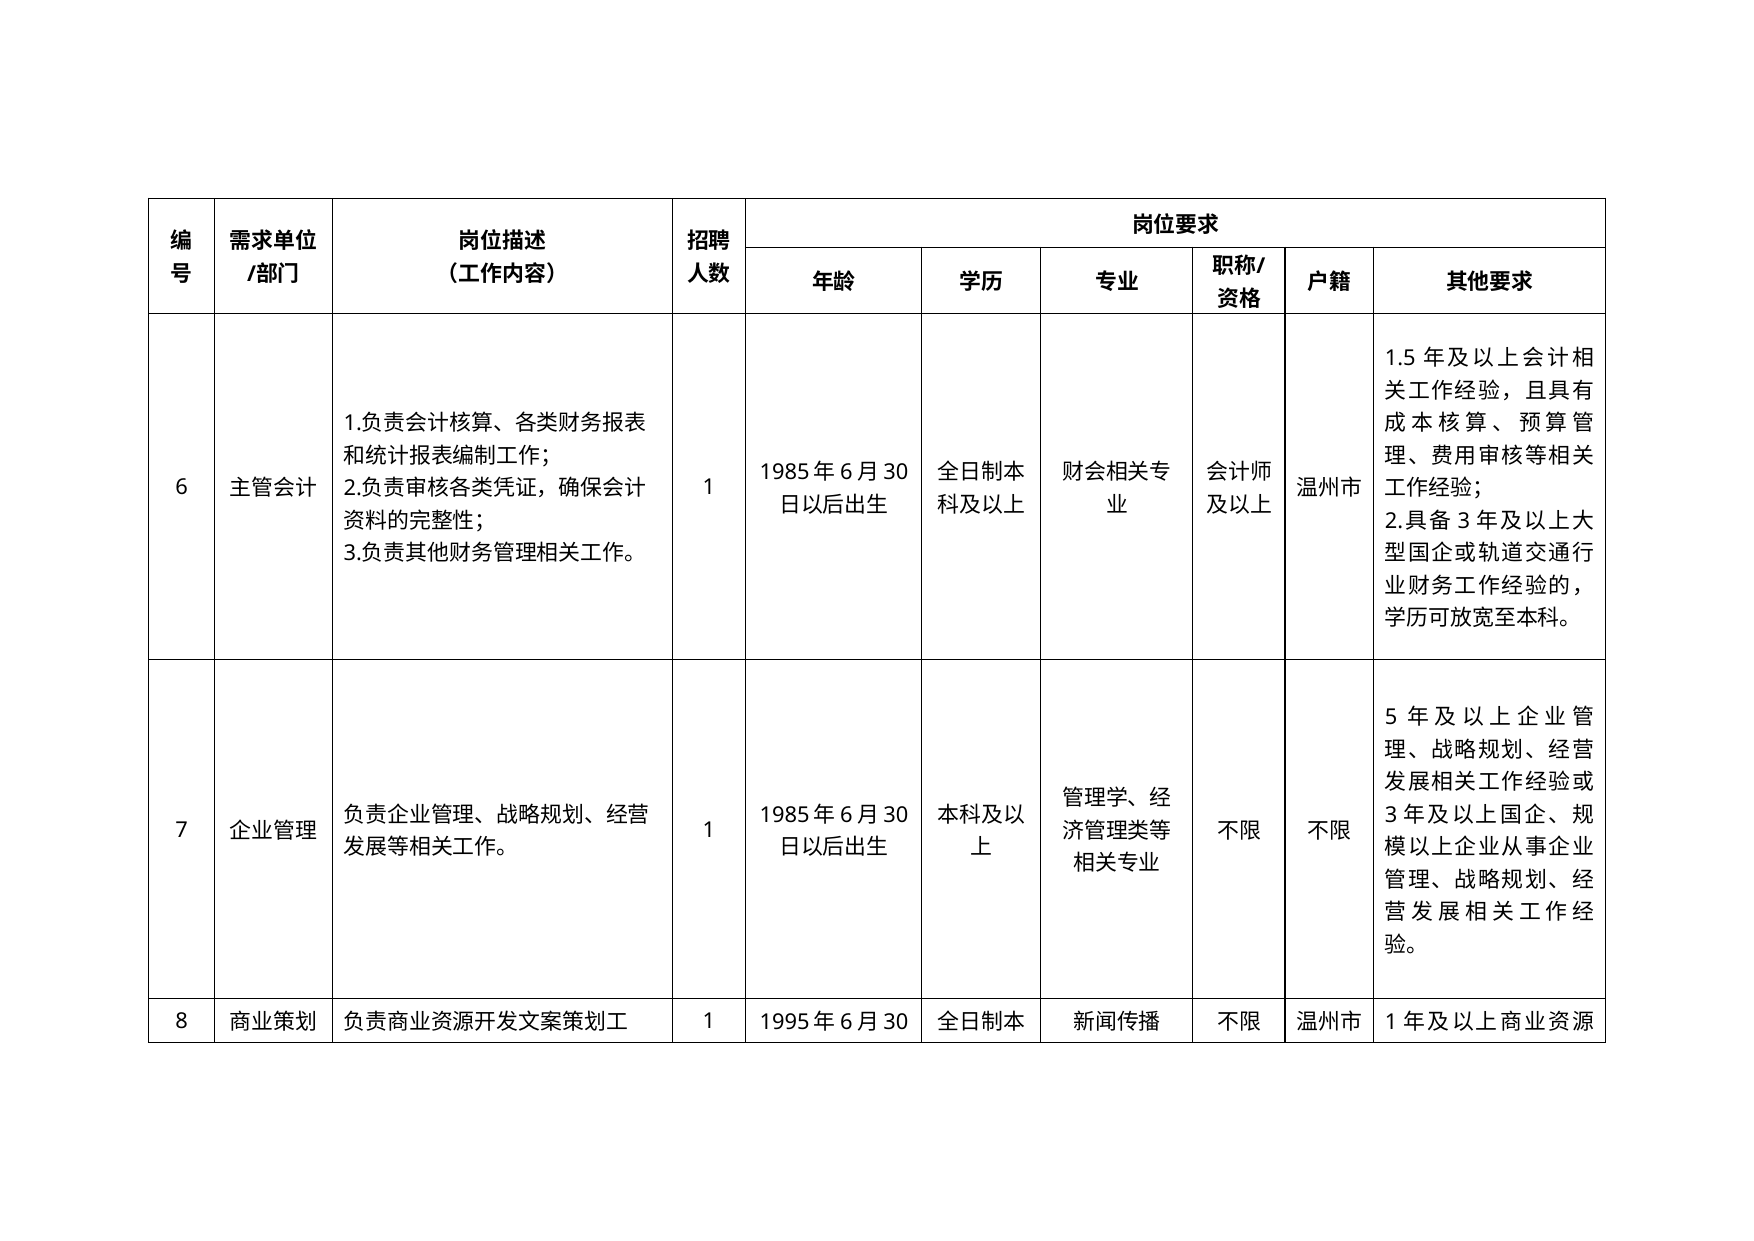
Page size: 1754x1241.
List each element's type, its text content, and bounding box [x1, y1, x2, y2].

table_cell 职称/资格 [1193, 248, 1284, 313]
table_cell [1374, 999, 1605, 1042]
table_cell 全日制本科及以上 [922, 999, 1040, 1042]
table_cell 1985年6月30日以后出生 [746, 660, 921, 998]
table_cell 新闻传播学、工商管理类等相关专业 [1041, 999, 1192, 1042]
table_cell 1.负责会计核算、各类财务报表和统计报表编制工作； 2.负责审核各类凭证，确保会计资料的完整性； 3.负责其他财务管理相关工作。 [333, 314, 672, 659]
table_cell 8 [149, 999, 214, 1042]
table_cell 温州市 [1286, 999, 1373, 1042]
table_header 岗位要求 [746, 199, 1605, 247]
table_cell 1 [673, 314, 745, 659]
table_header 招聘人数 [673, 199, 745, 313]
table_cell 1 [673, 660, 745, 998]
table_cell 学历 [922, 248, 1040, 313]
table_cell 1995年6月30日以后出生 [746, 999, 921, 1042]
table_cell 全日制本科及以上 [922, 314, 1040, 659]
table_cell 其他要求 [1374, 248, 1605, 313]
table_cell 本科及以上 [922, 660, 1040, 998]
table_header 需求单位/部门 [215, 199, 332, 313]
table_cell 专业 [1041, 248, 1192, 313]
table_cell 年龄 [746, 248, 921, 313]
table_cell 不限 [1193, 660, 1284, 998]
table_cell 商业策划 [215, 999, 332, 1042]
table_cell 温州市 [1286, 314, 1373, 659]
table_cell 1985年6月30日以后出生 [746, 314, 921, 659]
table_cell 负责企业管理、战略规划、经营发展等相关工作。 [333, 660, 672, 998]
table_cell 1 [673, 999, 745, 1042]
table_cell 企业管理 [215, 660, 332, 998]
table_cell 管理学、经济管理类等相关专业 [1041, 660, 1192, 998]
table_cell 1.5年及以上会计相关工作经验，且具有成本核算、预算管理、费用审核等相关工作经验； 2.具备3年及以上大型国企或轨道交通行业财务工作经验的，学历可放宽至本科。 [1374, 314, 1605, 659]
table_header 编号 [149, 199, 214, 313]
table_cell 主管会计 [215, 314, 332, 659]
table_cell 财会相关专业 [1041, 314, 1192, 659]
table_cell 7 [149, 660, 214, 998]
table_cell 不限 [1193, 999, 1284, 1042]
table_cell 不限 [1286, 660, 1373, 998]
table_cell 户籍 [1286, 248, 1373, 313]
table_cell 6 [149, 314, 214, 659]
table_cell 负责商业资源开发文案策划工作。 [333, 999, 672, 1042]
table_header 岗位描述 （工作内容） [333, 199, 672, 313]
table_cell 5年及以上企业管理、战略规划、经营发展相关工作经验或3年及以上国企、规模以上企业从事企业管理、战略规划、经营发展相关工作经验。 [1374, 660, 1605, 998]
table_cell 会计师及以上 [1193, 314, 1284, 659]
